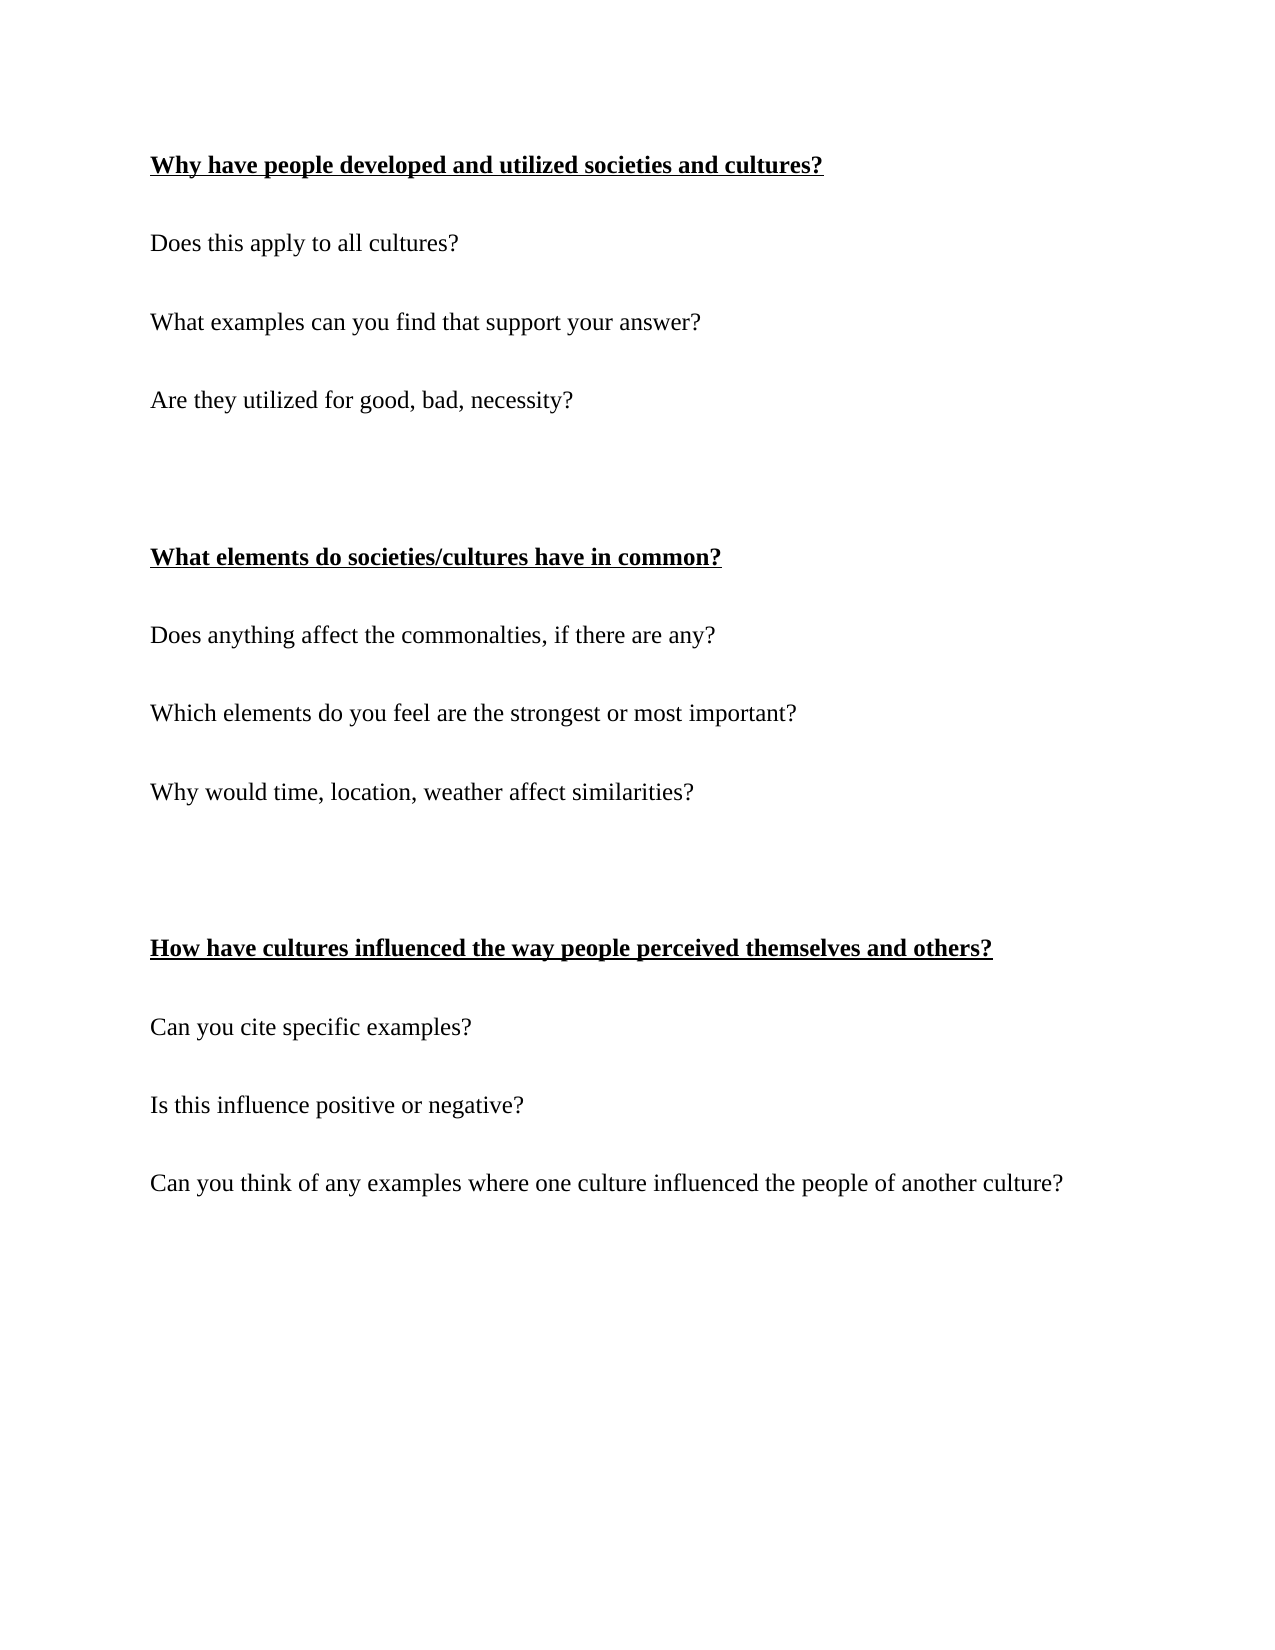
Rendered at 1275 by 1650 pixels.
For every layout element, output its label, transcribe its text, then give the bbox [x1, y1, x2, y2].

text How have cultures influenced the way people perceived themselves and others? [150, 933, 1125, 962]
text Are they utilized for good, bad, necessity? [150, 385, 1125, 414]
text Does this apply to all cultures? [150, 228, 1125, 257]
text Is this influence positive or negative? [150, 1090, 1125, 1119]
text What examples can you find that support your answer? [150, 307, 1125, 335]
text Can you think of any examples where one culture influenced the people of another culture? [150, 1168, 1125, 1197]
text Why have people developed and utilized societies and cultures? [150, 150, 1125, 179]
text What elements do societies/cultures have in common? [150, 542, 1125, 570]
text Why would time, location, weather affect similarities? [150, 777, 1125, 805]
text Does anything affect the commonalties, if there are any? [150, 620, 1125, 649]
text Can you cite specific examples? [150, 1012, 1125, 1040]
text Which elements do you feel are the strongest or most important? [150, 698, 1125, 727]
